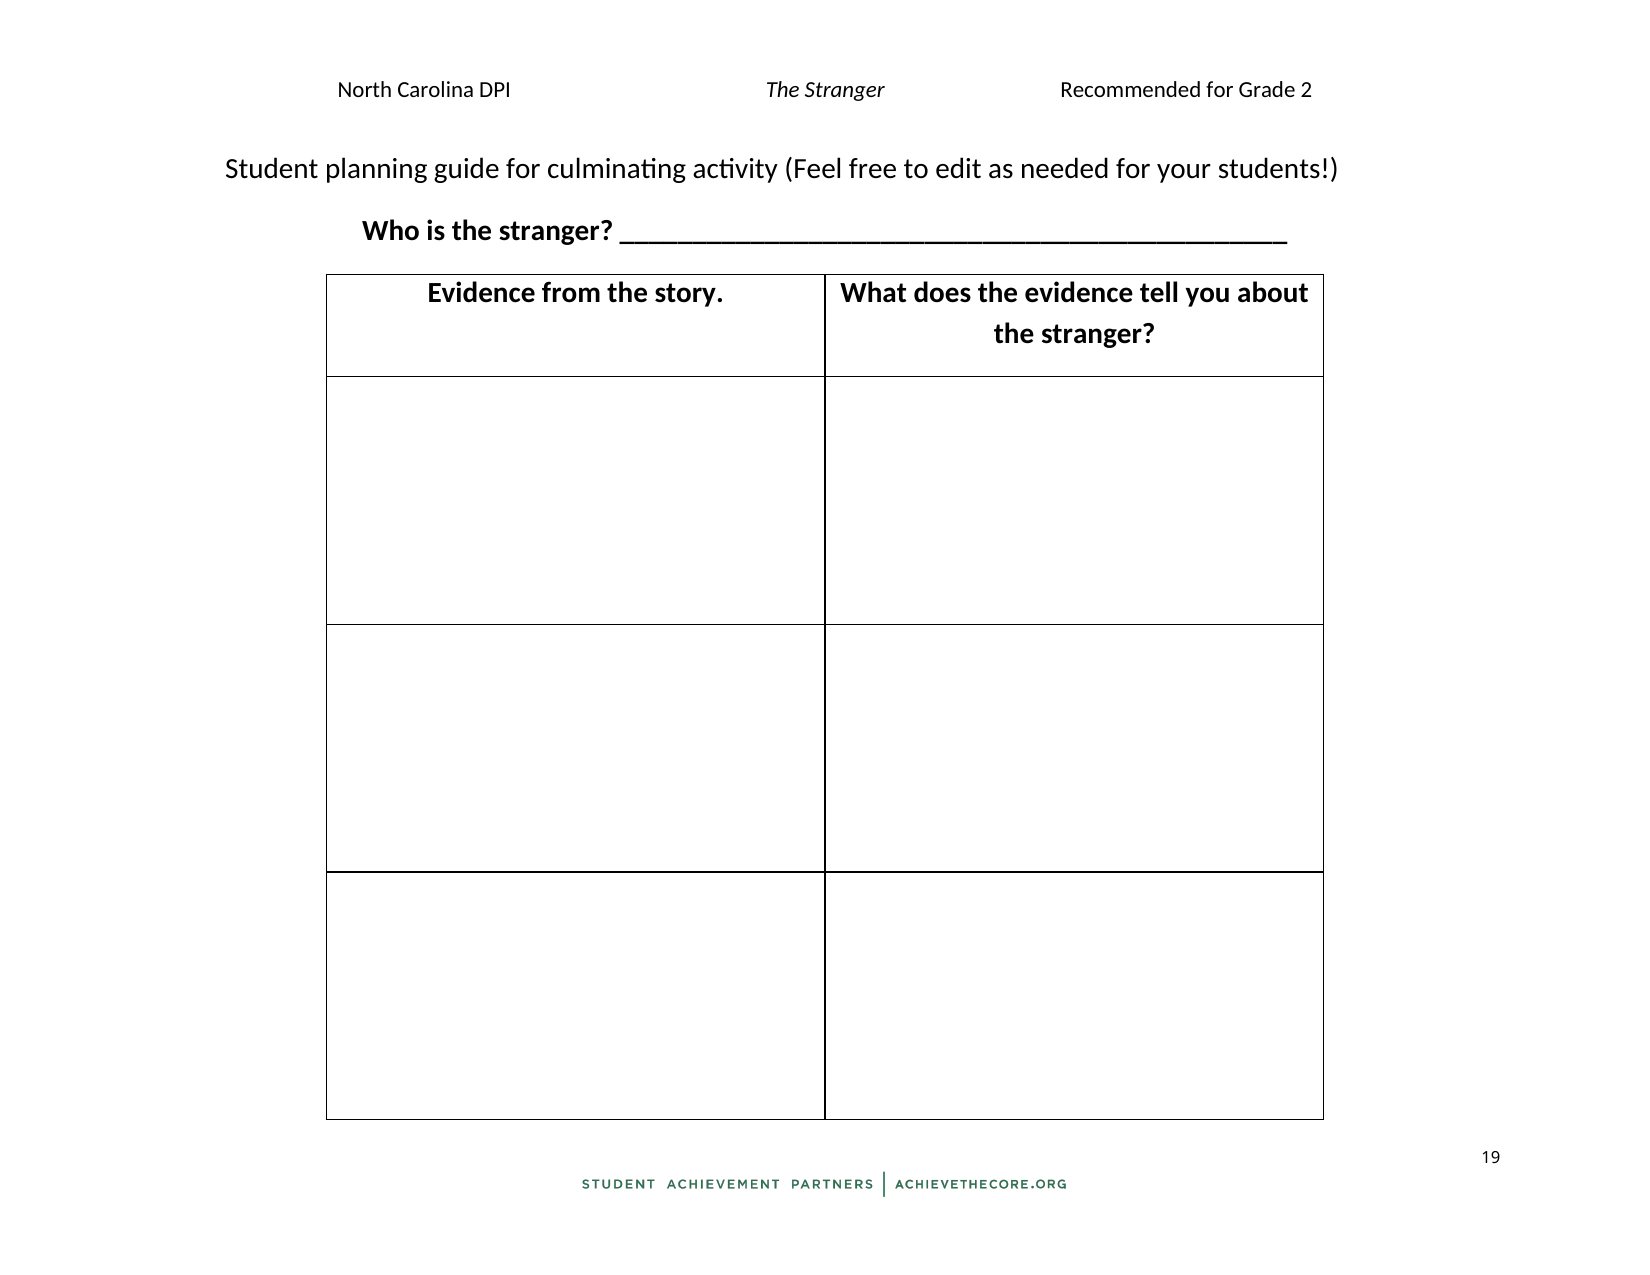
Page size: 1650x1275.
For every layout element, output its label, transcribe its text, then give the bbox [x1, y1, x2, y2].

table_cell [327, 873, 824, 1119]
table_cell [826, 873, 1323, 1119]
table_cell [327, 377, 824, 624]
table_header What does the evidence tell you about the stranger? [826, 275, 1323, 376]
table_cell [327, 625, 824, 871]
table_cell [826, 377, 1323, 624]
picture [571, 1168, 1079, 1200]
table_header Evidence from the story. [327, 275, 824, 376]
list Student planning guide for culminating activity (Feel free to edit as needed for your students!) [225, 150, 1500, 186]
text Who is the stranger? ______________________________________________ [150, 212, 1500, 247]
table_cell [826, 625, 1323, 871]
